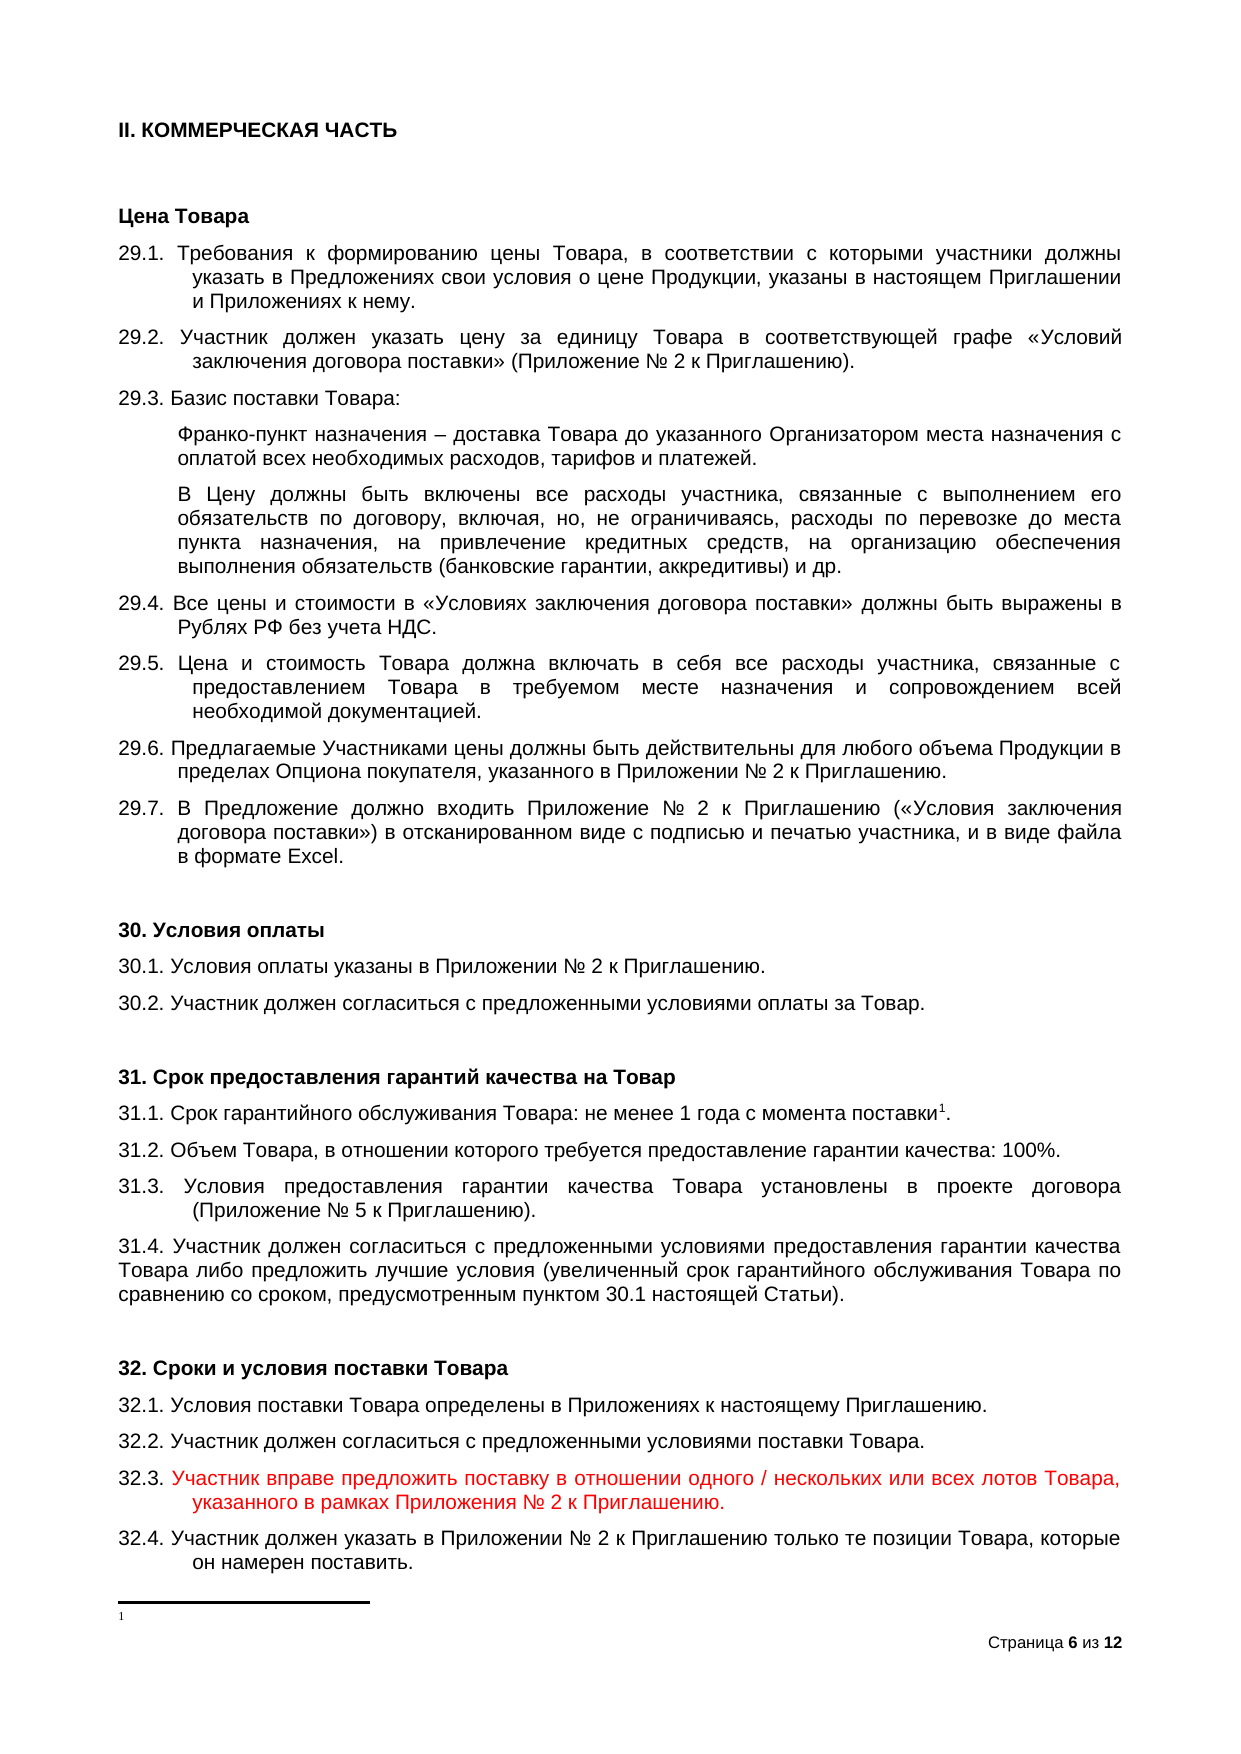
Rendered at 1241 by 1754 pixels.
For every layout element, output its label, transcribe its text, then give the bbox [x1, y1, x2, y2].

text 29.7. В Предложение должно входить Приложение № 2 к Приглашению («Условия заключения договора поставки») в отсканированном виде с подписью и печатью участника, и в виде файла в формате Excel. [118, 796, 1122, 868]
text 29.5. Цена и стоимость Товара должна включать в себя все расходы участника, связанные с предоставлением Товара в требуемом месте назначения и сопровождением всей необходимой документацией. [118, 651, 1122, 723]
subtitle 31. Срок предоставления гарантий качества на Товар [118, 1064, 1122, 1088]
text 29.1. Требования к формированию цены Товара, в соответствии с которыми участники должны указать в Предложениях свои условия о цене Продукции, указаны в настоящем Приглашении и Приложениях к нему. [118, 241, 1122, 312]
text 30.2. Участник должен согласиться с предложенными условиями оплаты за Товар. [118, 991, 1122, 1014]
text 30.1. Условия оплаты указаны в Приложении № 2 к Приглашению. [118, 954, 1122, 978]
text 32.2. Участник должен согласиться с предложенными условиями поставки Товара. [118, 1429, 1122, 1453]
text 31.2. Объем Товара, в отношении которого требуется предоставление гарантии качества: 100%. [118, 1137, 1122, 1161]
text II. КОММЕРЧЕСКАЯ ЧАСТЬ [118, 118, 1122, 142]
text 29.4. Все цены и стоимости в «Условиях заключения договора поставки» должны быть выражены в Рублях РФ без учета НДС. [118, 591, 1122, 638]
text 29.3. Базис поставки Товара: [118, 385, 1122, 409]
text 29.6. Предлагаемые Участниками цены должны быть действительны для любого объема Продукции в пределах Опциона покупателя, указанного в Приложении № 2 к Приглашению. [118, 735, 1122, 783]
subtitle Цена Товара [118, 204, 1122, 228]
text 29.2. Участник должен указать цену за единицу Товара в соответствующей графе «Условий заключения договора поставки» (Приложение № 2 к Приглашению). [118, 325, 1122, 373]
text 32.3. Участник вправе предложить поставку в отношении одного / нескольких или всех лотов Товара, указанного в рамках Приложения № 2 к Приглашению. [118, 1466, 1122, 1513]
text 31.1. Срок гарантийного обслуживания Товара: не менее 1 года с момента поставки. [118, 1101, 1122, 1125]
text 31.3. Условия предоставления гарантии качества Товара установлены в проекте договора (Приложение № 5 к Приглашению). [118, 1174, 1122, 1222]
subtitle 32. Сроки и условия поставки Товара [118, 1356, 1122, 1380]
text Франко-пункт назначения – доставка Товара до указанного Организатором места назначения с оплатой всех необходимых расходов, тарифов и платежей. [177, 422, 1122, 470]
text 31.4. Участник должен согласиться с предложенными условиями предоставления гарантии качества Товара либо предложить лучшие условия (увеличенный срок гарантийного обслуживания Товара по сравнению со сроком, предусмотренным пунктом 30.1 настоящей Статьи). [118, 1234, 1122, 1306]
text 32.1. Условия поставки Товара определены в Приложениях к настоящему Приглашению. [118, 1393, 1122, 1417]
text В Цену должны быть включены все расходы участника, связанные с выполнением его обязательств по договору, включая, но, не ограничиваясь, расходы по перевозке до места пункта назначения, на привлечение кредитных средств, на организацию обеспечения выполнения обязательств (банковские гарантии, аккредитивы) и др. [177, 482, 1122, 578]
subtitle 30. Условия оплаты [118, 918, 1122, 942]
text 32.4. Участник должен указать в Приложении № 2 к Приглашению только те позиции Товара, которые он намерен поставить. [118, 1526, 1122, 1574]
